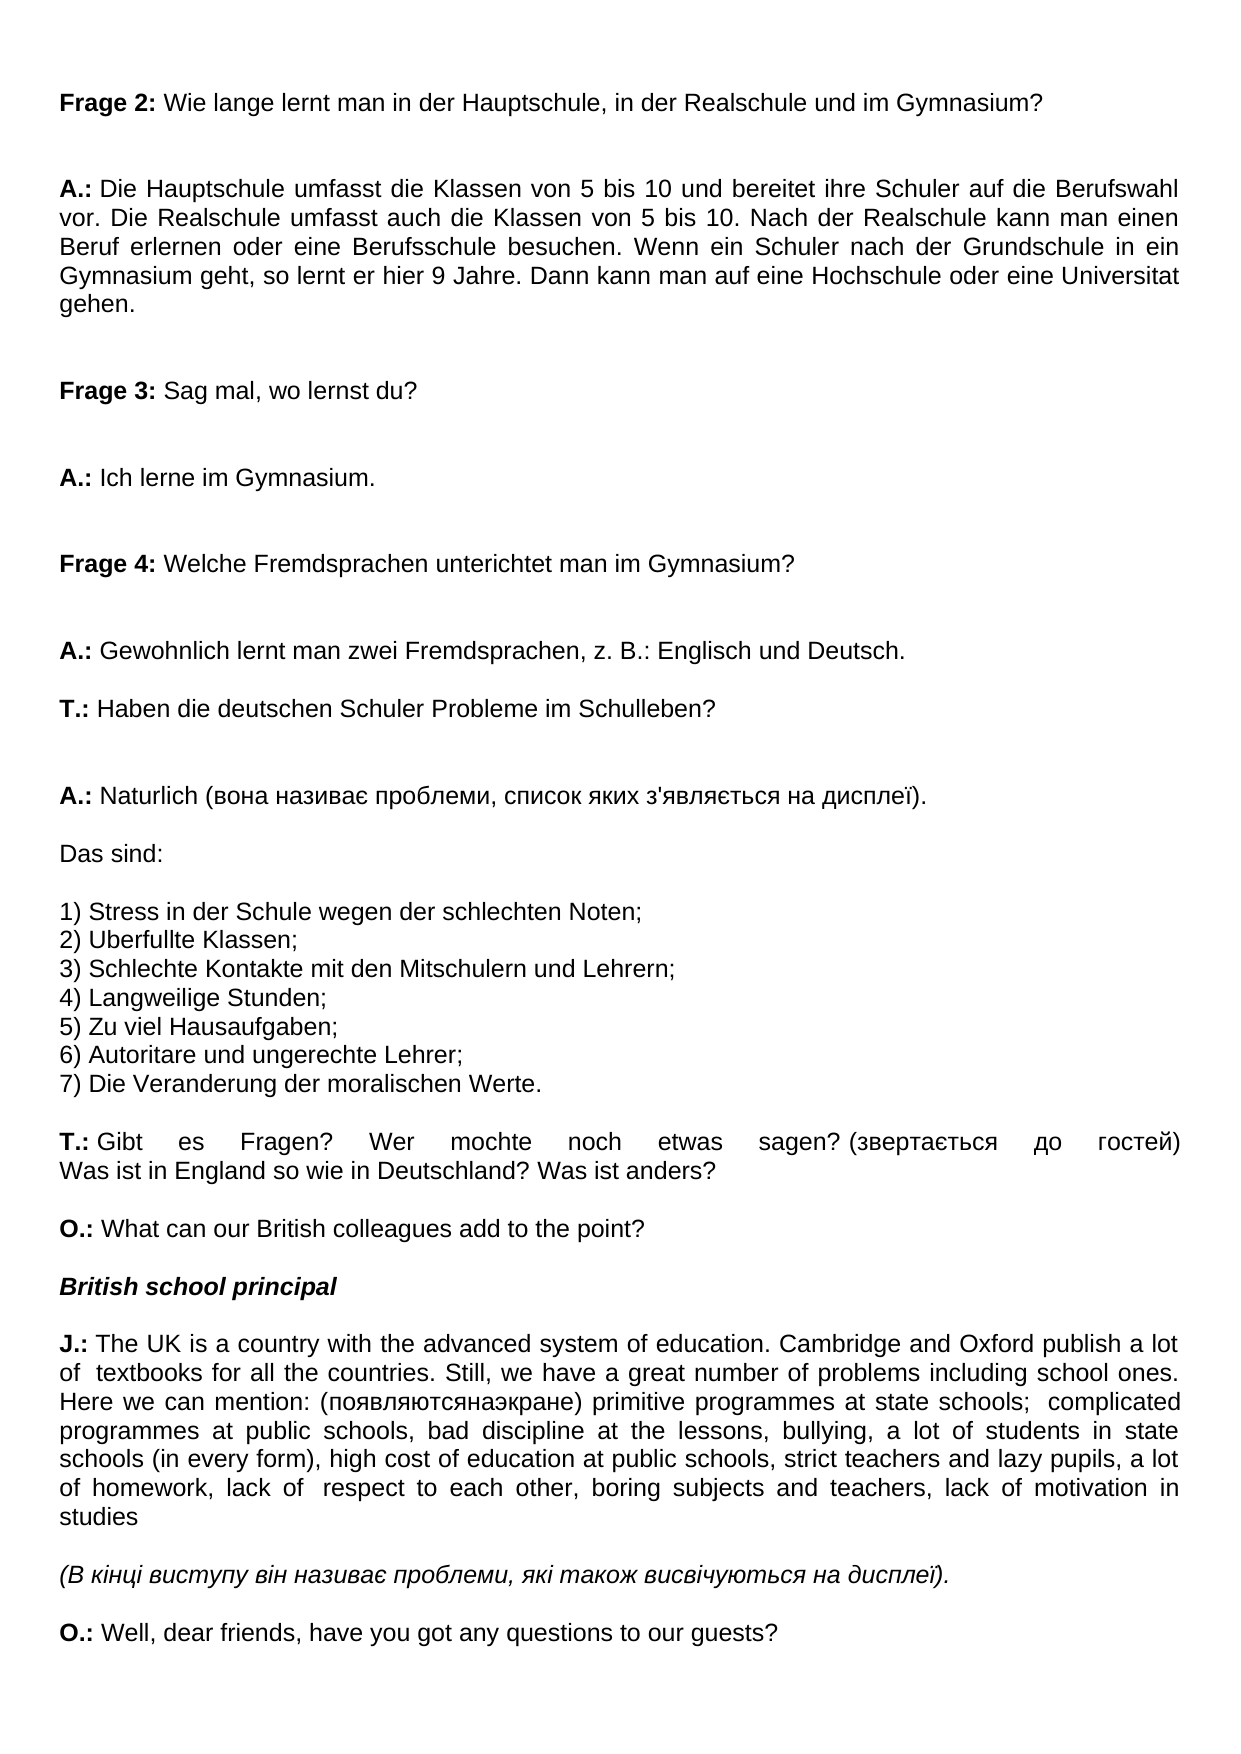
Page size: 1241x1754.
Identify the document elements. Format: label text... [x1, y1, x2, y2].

text Frage 3: Sag mal, wo lernst du? [59, 347, 1181, 405]
text Das sind: [59, 839, 1181, 867]
text А.: Gewohnlich lernt man zwei Fremdsprachen, z. B.: Englisch und Deutsch. [59, 607, 1181, 665]
text А.: Ich lerne im Gymnasium. [59, 434, 1181, 492]
text O.: What can our British colleagues add to the point? [59, 1214, 1181, 1242]
text T.: Gibt es Fragen? Wer mochte noch etwas sagen? (звертається до гостей) Was ist in England so wie in Deutschland? Was ist anders? [59, 1127, 1181, 1184]
text British school principal [59, 1272, 1181, 1300]
text 1) Stress in der Schule wegen der schlechten Noten; 2) Uberfullte Klassen; 3) Schlechte Kontakte mit den Mitschulern und Lehrern; 4) Langweilige Stunden; 5) Zu viel Hausaufgaben; 6) Autoritare und ungerechte Lehrer; 7) Die Veranderung der moralischen Werte. [59, 897, 1181, 1098]
text Frage 2: Wie lange lernt man in der Hauptschule, in der Realschule und im Gymnasium? [59, 59, 1181, 117]
text Frage 4: Welche Fremdsprachen unterichtet man im Gymnasium? [59, 521, 1181, 578]
text J.: The is a country with the advanced system of education. and publish a lot of textbooks for all the countries. Still, we have a great number of problems including school ones. Here we can mention: (появляютсянаэкране) primitive programmes at state schools; complicated programmes at public schools, bad discipline at the lessons, bullying, a lot of students in state schools (in every form), high cost of education at public schools, strict teachers and lazy pupils, a lot of homework, lack of respect to each other, boring subjects and teachers, lack of motivation in studies [59, 1329, 1181, 1531]
text O.: Well, dear friends, have you got any questions to our guests? [59, 1618, 1181, 1647]
text (В кінці виступу він називає проблеми, які також висвічуються на дисплеї). [59, 1560, 1181, 1589]
text А.: Naturlich (вона називає проблеми, список яких з'являється на дисплеї). [59, 752, 1181, 809]
text T.: Haben die deutschen Schuler Probleme im Schulleben? [59, 694, 1181, 723]
text А.: Die Hauptschule umfasst die Klassen von 5 bis 10 und bereitet ihre Schuler auf die Berufswahl vor. Die Realschule umfasst auch die Klassen von 5 bis 10. Nach der Realschule kann man einen Beruf erlernen oder eine Berufsschule besuchen. Wenn ein Schuler nach der Grundschule in ein Gymnasium geht, so lernt er hier 9 Jahre. Dann kann man auf eine Hochschule oder eine Universitat gehen. [59, 146, 1181, 318]
